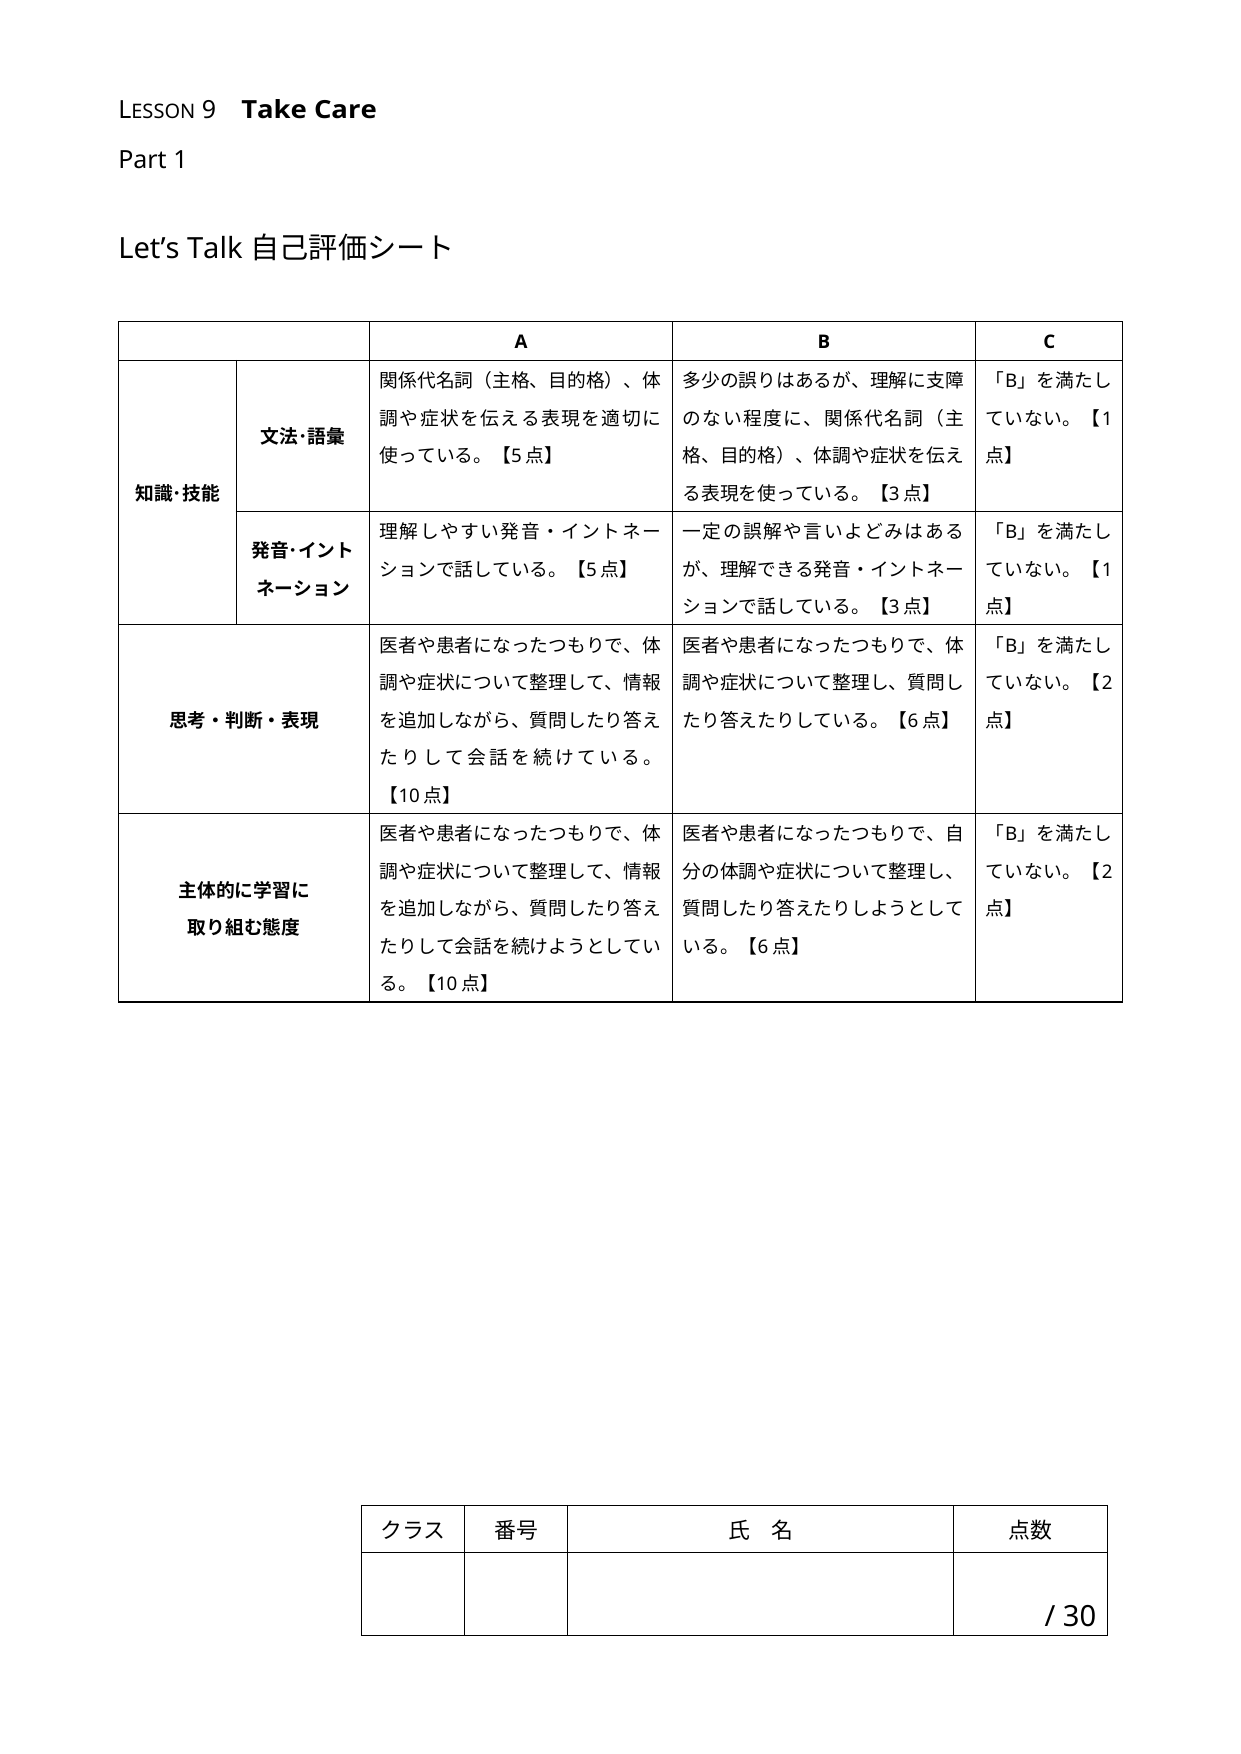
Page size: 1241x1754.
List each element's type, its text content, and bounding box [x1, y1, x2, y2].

table_cell 一定の誤解や言いよどみはあるが、理解できる発音・イントネーションで話している。【3点】 [673, 512, 975, 624]
table_header [119, 322, 369, 360]
table_cell 「B」を満たしていない。【1点】 [976, 361, 1122, 511]
table_cell 文法･語彙 [237, 361, 369, 511]
table_cell 「B」を満たしていない。【2点】 [976, 625, 1122, 813]
table_cell 医者や患者になったつもりで、体調や症状について整理し、質問したり答えたりしている。【6点】 [673, 625, 975, 813]
table_cell 多少の誤りはあるが、理解に支障のない程度に、関係代名詞（主格、目的格）、体調や症状を伝える表現を使っている。【3点】 [673, 361, 975, 511]
table_cell 医者や患者になったつもりで、自分の体調や症状について整理し、質問したり答えたりしようとしている。【6点】 [673, 814, 975, 1001]
table_cell 「B」を満たしていない。【1点】 [976, 512, 1122, 624]
table_header 氏 名 [568, 1506, 953, 1552]
table_header C [976, 322, 1122, 360]
text Let’s Talk 自己評価シート [118, 209, 1122, 284]
table_header B [673, 322, 975, 360]
table_cell [568, 1553, 953, 1635]
table_cell [362, 1553, 464, 1635]
table_header 点数 [954, 1506, 1107, 1552]
table_cell 思考・判断・表現 [119, 625, 369, 813]
table_cell 知識･技能 [119, 361, 236, 624]
table_header 番号 [465, 1506, 567, 1552]
table_cell 主体的に学習に 取り組む態度 [119, 814, 369, 1001]
table_cell 医者や患者になったつもりで、体調や症状について整理して、情報を追加しながら、質問したり答えたりして会話を続けようとしている。【10点】 [370, 814, 672, 1001]
table_cell 医者や患者になったつもりで、体調や症状について整理して、情報を追加しながら、質問したり答えたりして会話を続けている。【10点】 [370, 625, 672, 813]
table_header A [370, 322, 672, 360]
table_cell / 30 [954, 1553, 1107, 1635]
table_cell [465, 1553, 567, 1635]
table_cell 発音･イントネーション [237, 512, 369, 624]
table_cell 理解しやすい発音・イントネーションで話している。【5点】 [370, 512, 672, 624]
table_cell 関係代名詞（主格、目的格）、体調や症状を伝える表現を適切に使っている。【5点】 [370, 361, 672, 511]
table_cell 「B」を満たしていない。【2点】 [976, 814, 1122, 1001]
table_header クラス [362, 1506, 464, 1552]
